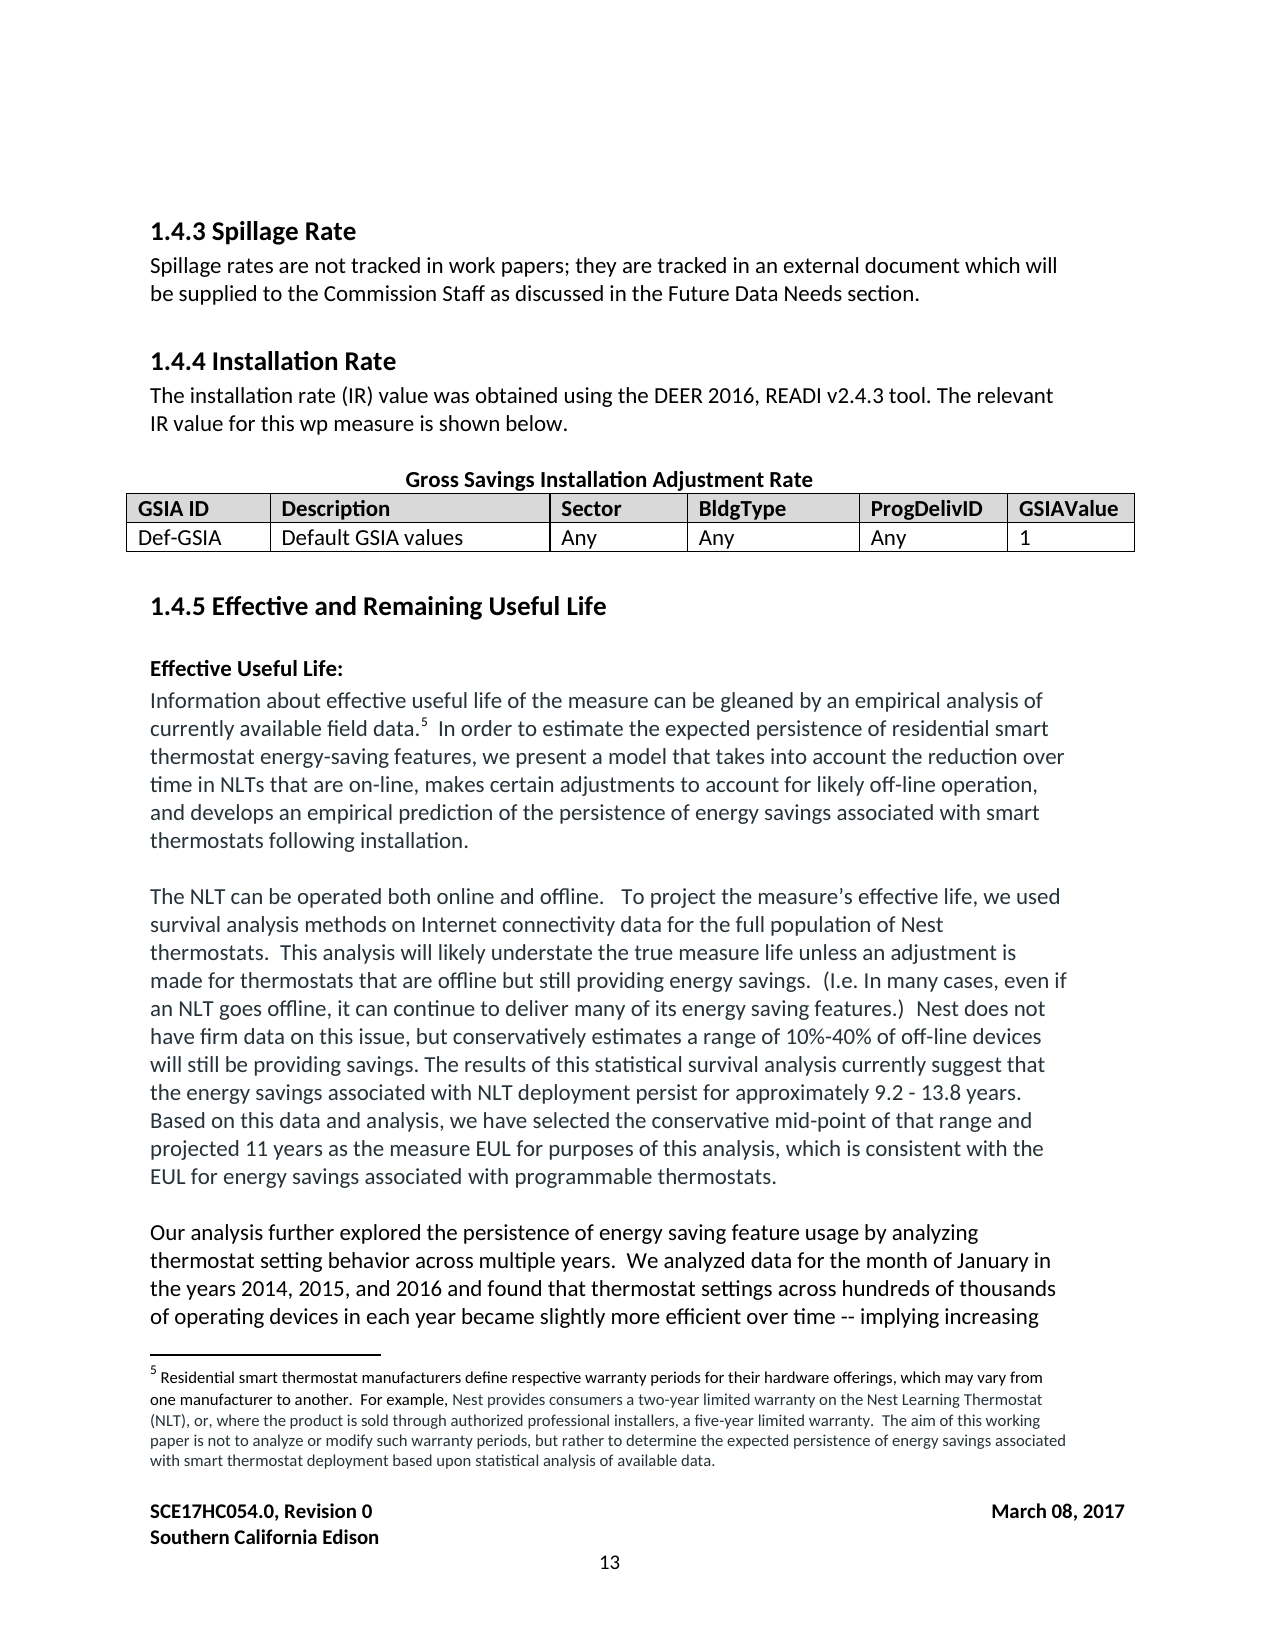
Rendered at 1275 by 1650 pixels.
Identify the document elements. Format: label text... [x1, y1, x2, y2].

text The installation rate (IR) value was obtained using the DEER 2016, READI v2.4.3 tool. The relevant IR value for this wp measure is shown below. [150, 381, 1069, 437]
table_cell Default GSIA values [271, 523, 549, 551]
table_cell Def-GSIA [127, 523, 270, 551]
table_header BldgType [688, 494, 859, 522]
table_cell Any [860, 523, 1007, 551]
text Spillage rates are not tracked in work papers; they are tracked in an external document which will be supplied to the Commission Staff as discussed in the Future Data Needs section. [150, 251, 1069, 307]
text Information about effective useful life of the measure can be gleaned by an empirical analysis of currently available field data. In order to estimate the expected persistence of residential smart thermostat energy-saving features, we present a model that takes into account the reduction over time in NLTs that are on-line, makes certain adjustments to account for likely off-line operation, and develops an empirical prediction of the persistence of energy savings associated with smart thermostats following installation. [150, 686, 1069, 854]
text Gross Savings Installation Adjustment Rate [150, 465, 1069, 493]
table_cell Any [551, 523, 687, 551]
text 1.4.3 Spillage Rate [150, 214, 1069, 247]
table_header GSIA ID [127, 494, 270, 522]
table_cell Any [688, 523, 859, 551]
table_header Description [271, 494, 549, 522]
table_header Sector [551, 494, 687, 522]
text 1.4.5 Effective and Remaining Useful Life [150, 589, 1069, 622]
text 1.4.4 Installation Rate [150, 344, 1069, 377]
table_cell 1 [1008, 523, 1134, 551]
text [150, 1218, 1069, 1331]
text The NLT can be operated both online and offline. To project the measure’s effective life, we used survival analysis methods on Internet connectivity data for the full population of Nest thermostats. This analysis will likely understate the true measure life unless an adjustment is made for thermostats that are offline but still providing energy savings. (I.e. In many cases, even if an NLT goes offline, it can continue to deliver many of its energy saving features.) Nest does not have firm data on this issue, but conservatively estimates a range of 10%-40% of off-line devices will still be providing savings. The results of this statistical survival analysis currently suggest that the energy savings associated with NLT deployment persist for approximately 9.2 - 13.8 years. Based on this data and analysis, we have selected the conservative mid-point of that range and projected 11 years as the measure EUL for purposes of this analysis, which is consistent with the EUL for energy savings associated with programmable thermostats. [150, 882, 1069, 1190]
table_header ProgDelivID [860, 494, 1007, 522]
table_header GSIAValue [1008, 494, 1134, 522]
text Effective Useful Life: [150, 654, 1069, 682]
